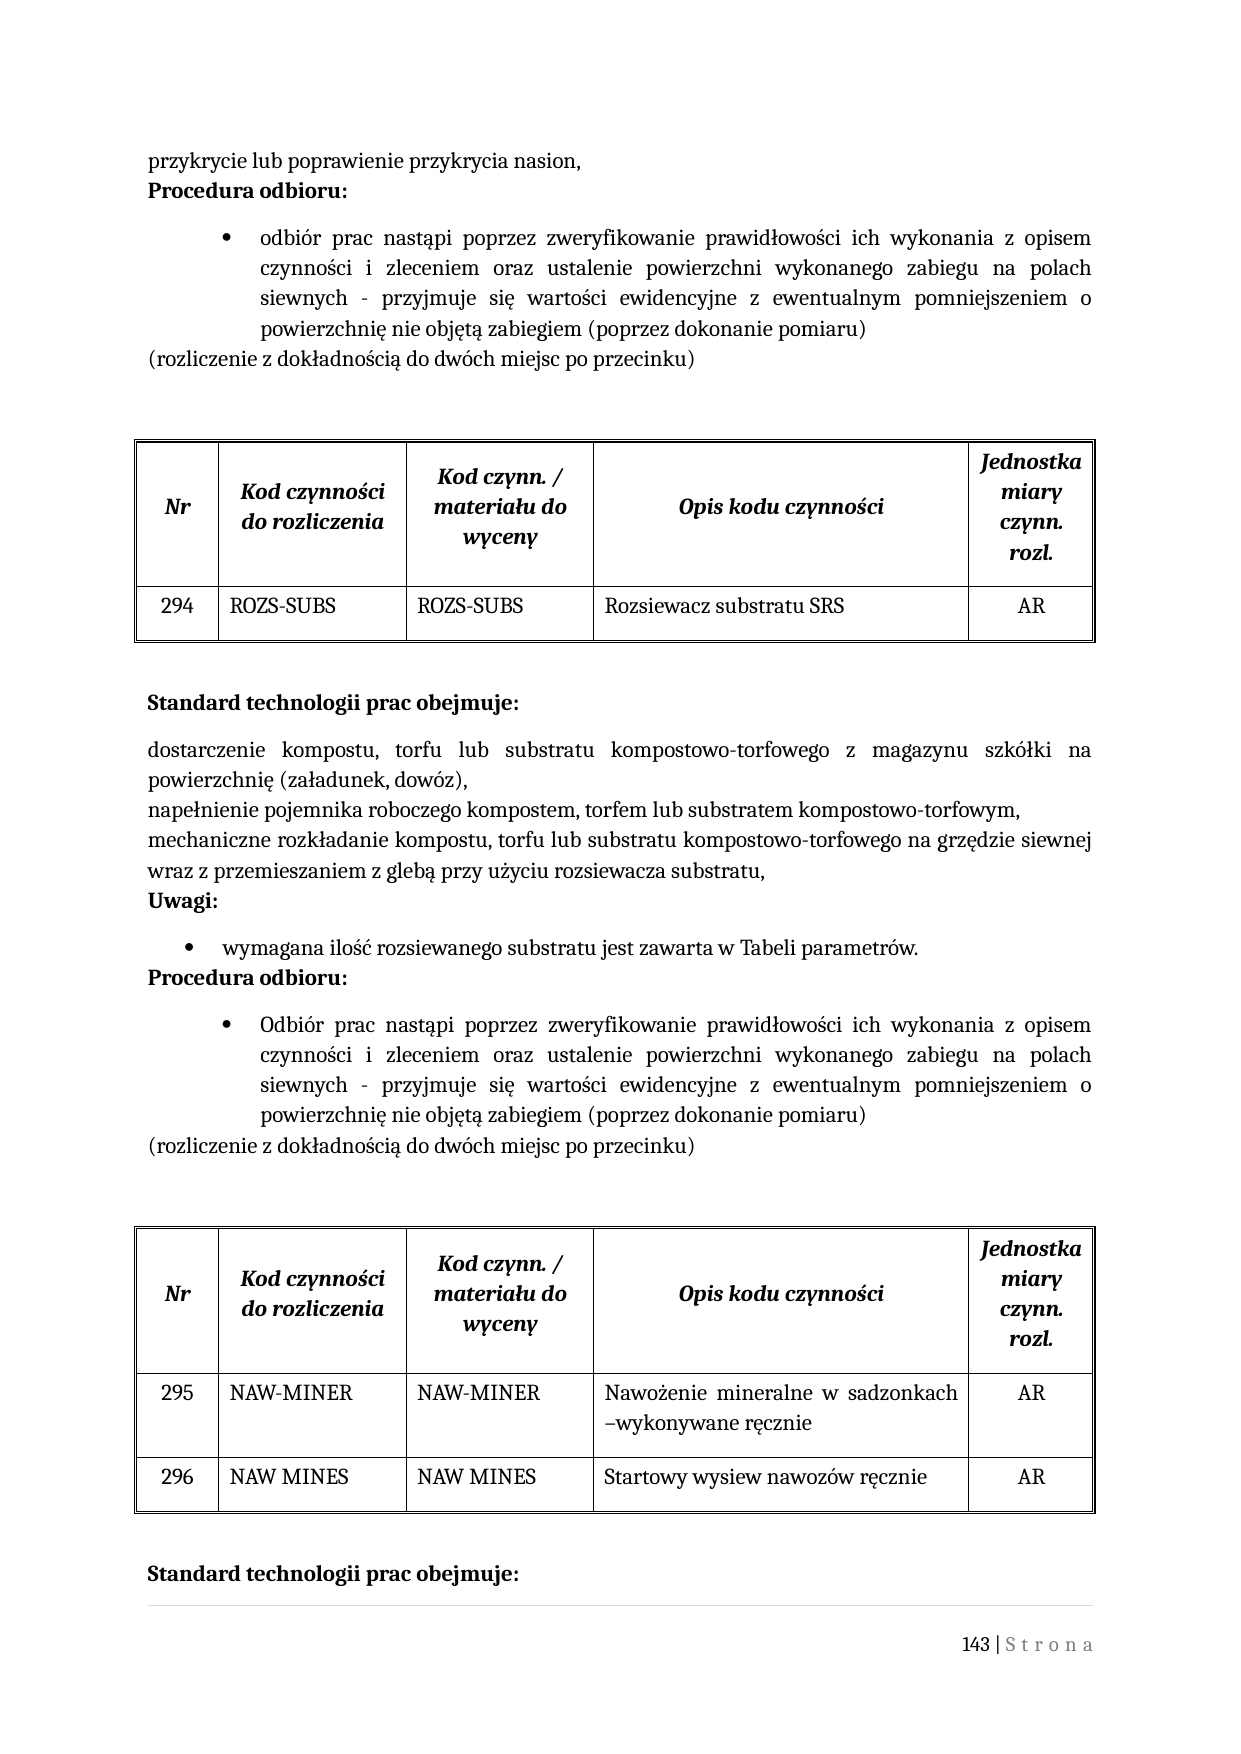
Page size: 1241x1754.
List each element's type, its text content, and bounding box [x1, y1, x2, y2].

text (rozliczenie z dokładnością do dwóch miejsc po przecinku) [148, 1132, 1093, 1159]
list odbiór prac nastąpi poprzez zweryfikowanie prawidłowości ich wykonania z opisem czynności i zleceniem oraz ustalenie powierzchni wykonanego zabiegu na polach siewnych - przyjmuje się wartości ewidencyjne z ewentualnym pomniejszeniem o powierzchnię nie objętą zabiegiem (poprzez dokonanie pomiaru) [223, 225, 1093, 342]
text mechaniczne rozkładanie kompostu, torfu lub substratu kompostowo-torfowego na grzędzie siewnej wraz z przemieszaniem z glebą przy użyciu rozsiewacza substratu, [148, 827, 1093, 884]
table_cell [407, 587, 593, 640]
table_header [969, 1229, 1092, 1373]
text Procedura odbioru: [148, 965, 1093, 991]
list Odbiór prac nastąpi poprzez zweryfikowanie prawidłowości ich wykonania z opisem czynności i zleceniem oraz ustalenie powierzchni wykonanego zabiegu na polach siewnych - przyjmuje się wartości ewidencyjne z ewentualnym pomniejszeniem o powierzchnię nie objętą zabiegiem (poprzez dokonanie pomiaru) [223, 1012, 1093, 1128]
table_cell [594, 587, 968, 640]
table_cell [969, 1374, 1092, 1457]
text Standard technologii prac obejmuje: [148, 1561, 1093, 1587]
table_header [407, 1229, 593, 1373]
text przykrycie lub poprawienie przykrycia nasion, [148, 148, 1093, 174]
list wymagana ilość rozsiewanego substratu jest zawarta w Tabeli parametrów. [185, 934, 1093, 961]
text Procedura odbioru: [148, 178, 1093, 204]
text napełnienie pojemnika roboczego kompostem, torfem lub substratem kompostowo-torfowym, [148, 797, 1093, 823]
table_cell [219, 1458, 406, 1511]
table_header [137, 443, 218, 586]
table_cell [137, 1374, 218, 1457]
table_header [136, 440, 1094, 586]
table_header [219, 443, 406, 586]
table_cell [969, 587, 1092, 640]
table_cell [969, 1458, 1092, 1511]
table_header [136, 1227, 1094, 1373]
text Uwagi: [148, 888, 1093, 914]
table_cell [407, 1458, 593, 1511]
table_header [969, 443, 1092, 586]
text Standard technologii prac obejmuje: [148, 690, 1093, 716]
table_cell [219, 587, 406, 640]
text (rozliczenie z dokładnością do dwóch miejsc po przecinku) [148, 346, 1093, 372]
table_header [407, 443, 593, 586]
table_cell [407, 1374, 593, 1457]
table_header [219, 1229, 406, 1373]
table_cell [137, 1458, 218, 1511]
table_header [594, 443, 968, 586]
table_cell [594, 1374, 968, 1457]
text dostarczenie kompostu, torfu lub substratu kompostowo-torfowego z magazynu szkółki na powierzchnię (załadunek, dowóz), [148, 737, 1093, 793]
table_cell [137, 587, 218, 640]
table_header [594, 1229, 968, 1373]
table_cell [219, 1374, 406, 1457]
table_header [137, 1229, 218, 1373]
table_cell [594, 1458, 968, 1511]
